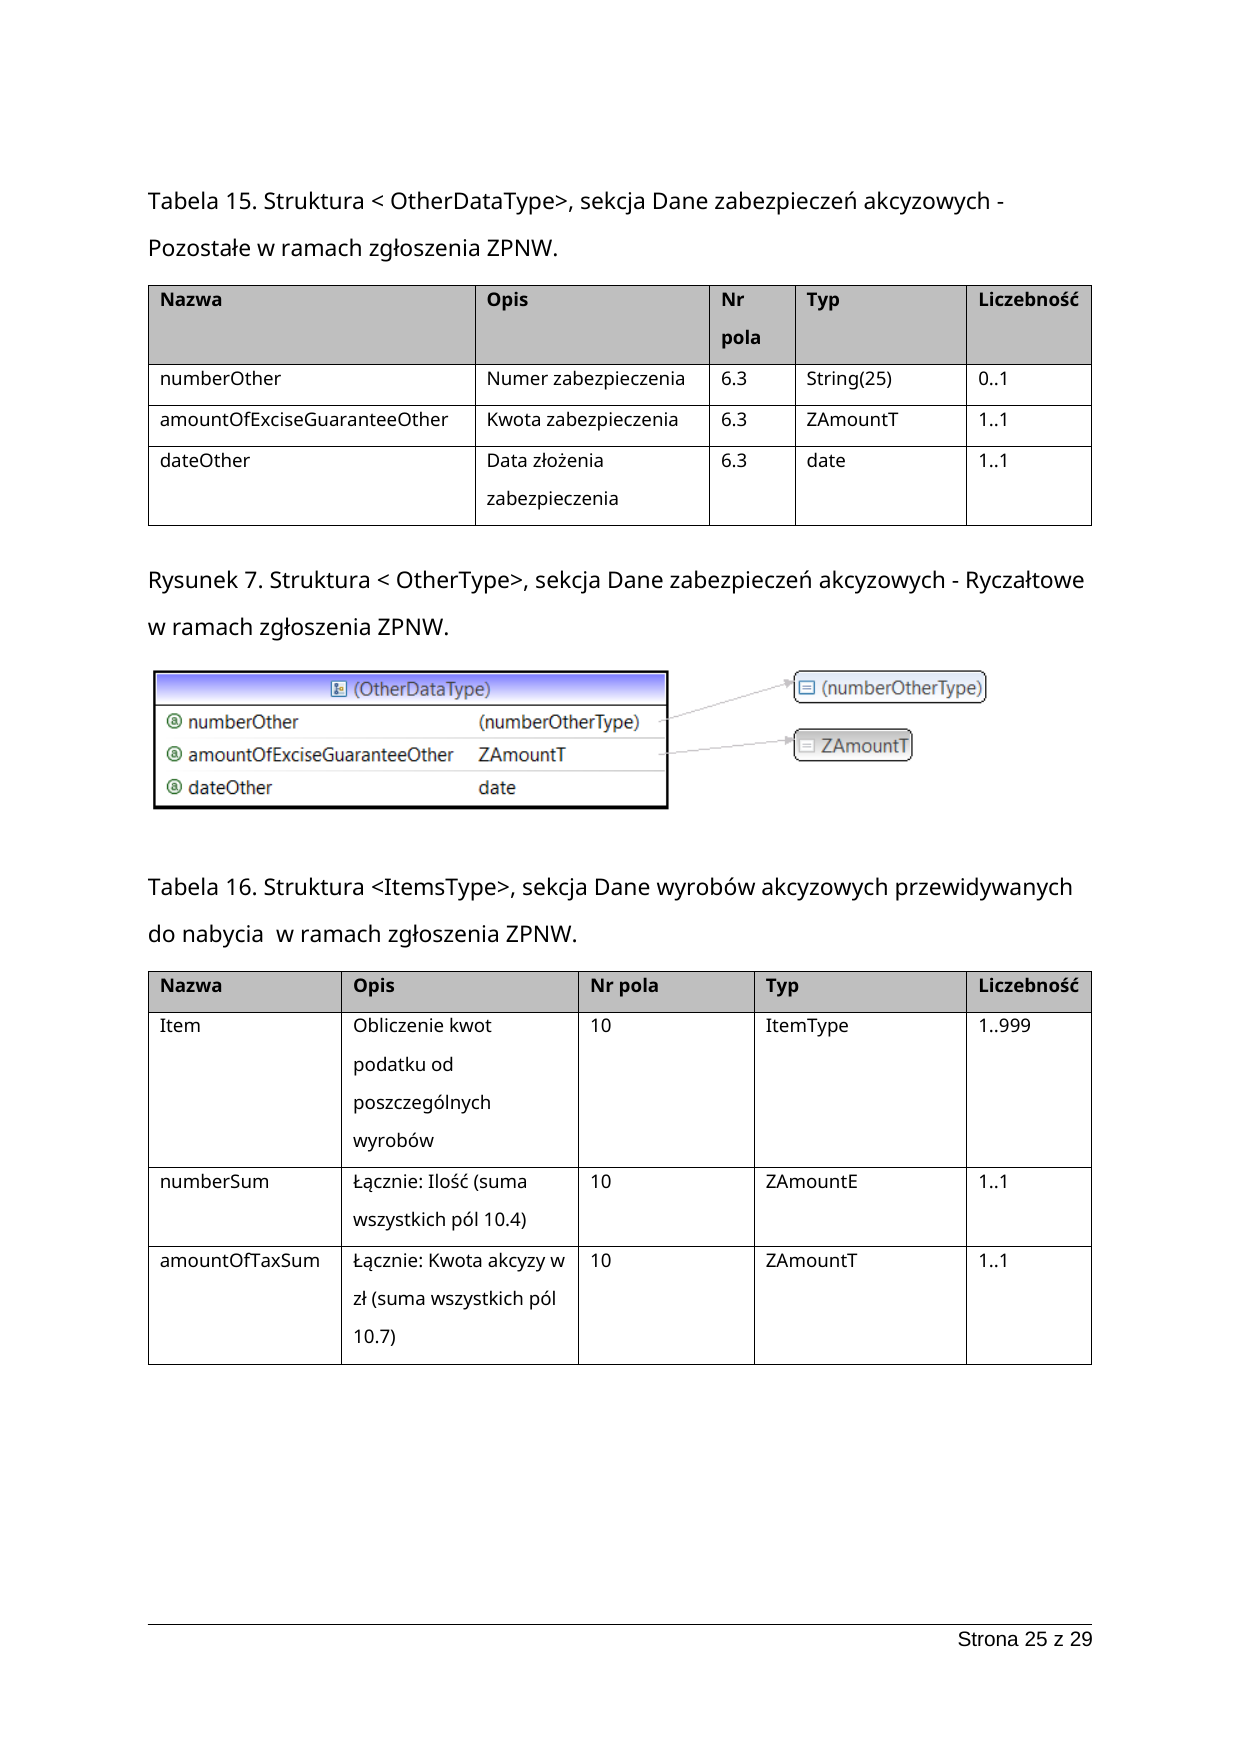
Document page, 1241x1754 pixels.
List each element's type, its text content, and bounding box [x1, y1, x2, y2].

table_cell ZAmountT [796, 406, 966, 446]
table_cell 6.3 [710, 406, 795, 446]
table_cell 6.3 [710, 447, 795, 525]
table_cell 1..1 [967, 406, 1091, 446]
picture [147, 663, 994, 817]
table_header Typ [755, 972, 966, 1012]
table_cell Numer zabezpieczenia [476, 365, 709, 405]
table_cell numberSum [149, 1168, 341, 1246]
table_cell ItemType [755, 1013, 966, 1167]
table_cell 10 [579, 1168, 754, 1246]
table_cell ZAmountT [755, 1247, 966, 1363]
table_cell 10 [579, 1013, 754, 1167]
table_cell 1..1 [967, 1247, 1091, 1363]
table_cell 1..1 [967, 447, 1091, 525]
table_cell Kwota zabezpieczenia [476, 406, 709, 446]
table_header Opis [342, 972, 578, 1012]
table_header Nazwa [149, 972, 341, 1012]
table_header Typ [796, 286, 966, 364]
table_cell 0..1 [967, 365, 1091, 405]
table_cell String(25) [796, 365, 966, 405]
table_header Liczebność [967, 286, 1091, 364]
table_cell amountOfTaxSum [149, 1247, 341, 1363]
table_header Opis [476, 286, 709, 364]
table_cell Data złożenia zabezpieczenia [476, 447, 709, 525]
table_header Nr pola [579, 972, 754, 1012]
table_cell 1..999 [967, 1013, 1091, 1167]
table_cell date [796, 447, 966, 525]
table_cell ZAmountE [755, 1168, 966, 1246]
table_header Liczebność [967, 972, 1091, 1012]
table_cell numberOther [149, 365, 475, 405]
table_cell Item [149, 1013, 341, 1167]
table_cell Obliczenie kwot podatku od poszczególnych wyrobów [342, 1013, 578, 1167]
table_cell dateOther [149, 447, 475, 525]
table_cell amountOfExciseGuaranteeOther [149, 406, 475, 446]
table_header Nr pola [710, 286, 795, 364]
table_cell 10 [579, 1247, 754, 1363]
table_cell 1..1 [967, 1168, 1091, 1246]
table_cell 6.3 [710, 365, 795, 405]
table_header Nazwa [149, 286, 475, 364]
table_cell Łącznie: Kwota akcyzy w zł (suma wszystkich pól 10.7) [342, 1247, 578, 1363]
table_cell Łącznie: Ilość (suma wszystkich pól 10.4) [342, 1168, 578, 1246]
